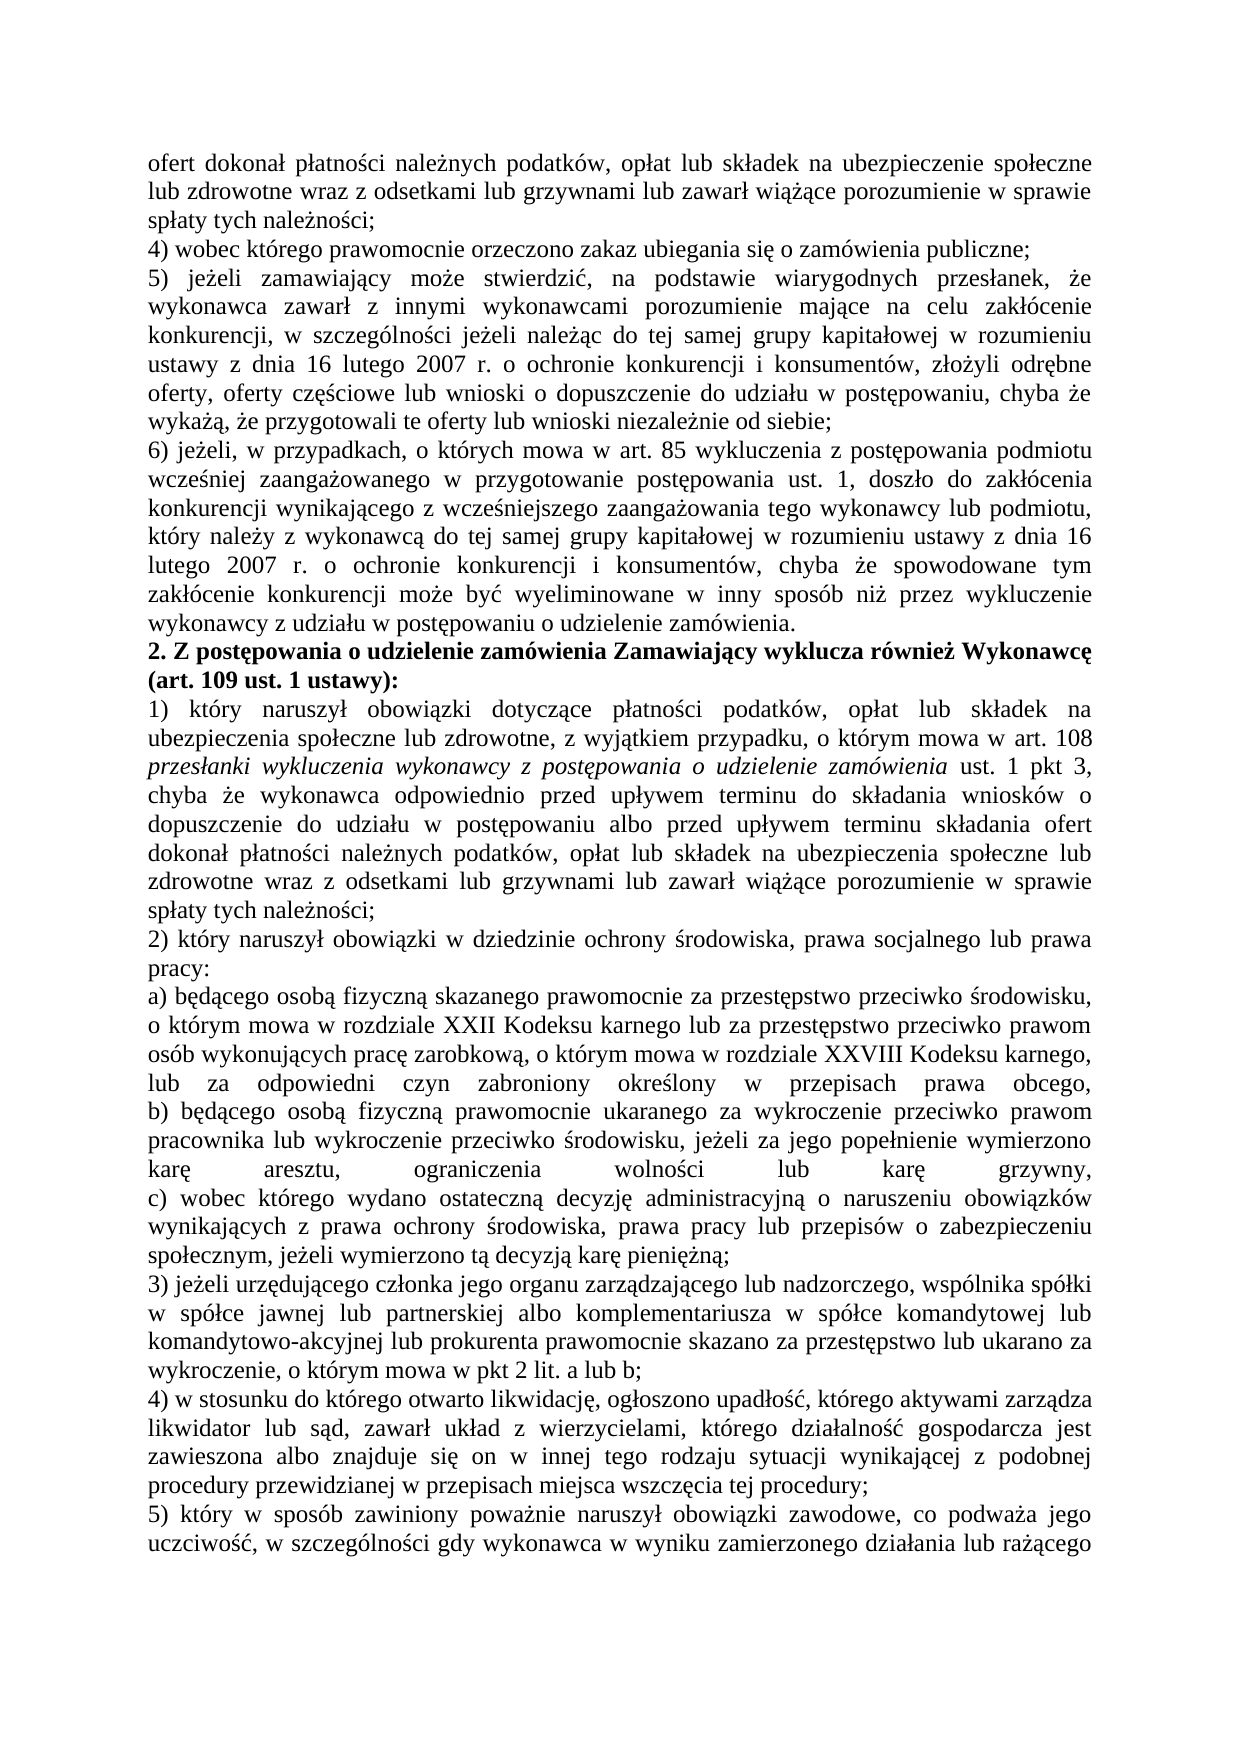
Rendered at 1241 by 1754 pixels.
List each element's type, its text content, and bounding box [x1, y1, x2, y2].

text 5) jeżeli zamawiający może stwierdzić, na podstawie wiarygodnych przesłanek, że wykonawca zawarł z innymi wykonawcami porozumienie mające na celu zakłócenie konkurencji, w szczególności jeżeli należąc do tej samej grupy kapitałowej w rozumieniu ustawy z dnia 16 lutego 2007 r. o ochronie konkurencji i konsumentów, złożyli odrębne oferty, oferty częściowe lub wnioski o dopuszczenie do udziału w postępowaniu, chyba że wykażą, że przygotowali te oferty lub wnioski niezależnie od siebie; [148, 263, 1093, 435]
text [148, 1499, 1093, 1556]
text 2. Z postępowania o udzielenie zamówienia Zamawiający wyklucza również Wykonawcę (art. 109 ust. 1 ustawy): [148, 636, 1093, 694]
text 4) wobec którego prawomocnie orzeczono zakaz ubiegania się o zamówienia publiczne; [148, 234, 1093, 263]
text 6) jeżeli, w przypadkach, o których mowa w art. 85 wykluczenia z postępowania podmiotu wcześniej zaangażowanego w przygotowanie postępowania ust. 1, doszło do zakłócenia konkurencji wynikającego z wcześniejszego zaangażowania tego wykonawcy lub podmiotu, który należy z wykonawcą do tej samej grupy kapitałowej w rozumieniu ustawy z dnia 16 lutego 2007 r. o ochronie konkurencji i konsumentów, chyba że spowodowane tym zakłócenie konkurencji może być wyeliminowane w inny sposób niż przez wykluczenie wykonawcy z udziału w postępowaniu o udzielenie zamówienia. [148, 435, 1093, 636]
text 2) który naruszył obowiązki w dziedzinie ochrony środowiska, prawa socjalnego lub prawa pracy: a) będącego osobą fizyczną skazanego prawomocnie za przestępstwo przeciwko środowisku, o którym mowa w rozdziale XXII Kodeksu karnego lub za przestępstwo przeciwko prawom osób wykonujących pracę zarobkową, o którym mowa w rozdziale XXVIII Kodeksu karnego, lub za odpowiedni czyn zabroniony określony w przepisach prawa obcego, b) będącego osobą fizyczną prawomocnie ukaranego za wykroczenie przeciwko prawom pracownika lub wykroczenie przeciwko środowisku, jeżeli za jego popełnienie wymierzono karę aresztu, ograniczenia wolności lub karę grzywny, c) wobec którego wydano ostateczną decyzję administracyjną o naruszeniu obowiązków wynikających z prawa ochrony środowiska, prawa pracy lub przepisów o zabezpieczeniu społecznym, jeżeli wymierzono tą decyzją karę pieniężną; [148, 924, 1093, 1269]
text 4) w stosunku do którego otwarto likwidację, ogłoszono upadłość, którego aktywami zarządza likwidator lub sąd, zawarł układ z wierzycielami, którego działalność gospodarcza jest zawieszona albo znajduje się on w innej tego rodzaju sytuacji wynikającej z podobnej procedury przewidzianej w przepisach miejsca wszczęcia tej procedury; [148, 1384, 1093, 1499]
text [148, 148, 1093, 234]
text 3) jeżeli urzędującego członka jego organu zarządzającego lub nadzorczego, wspólnika spółki w spółce jawnej lub partnerskiej albo komplementariusza w spółce komandytowej lub komandytowo-akcyjnej lub prokurenta prawomocnie skazano za przestępstwo lub ukarano za wykroczenie, o którym mowa w pkt 2 lit. a lub b; [148, 1269, 1093, 1384]
text 1) który naruszył obowiązki dotyczące płatności podatków, opłat lub składek na ubezpieczenia społeczne lub zdrowotne, z wyjątkiem przypadku, o którym mowa w art. 108 przesłanki wykluczenia wykonawcy z postępowania o udzielenie zamówienia ust. 1 pkt 3, chyba że wykonawca odpowiednio przed upływem terminu do składania wniosków o dopuszczenie do udziału w postępowaniu albo przed upływem terminu składania ofert dokonał płatności należnych podatków, opłat lub składek na ubezpieczenia społeczne lub zdrowotne wraz z odsetkami lub grzywnami lub zawarł wiążące porozumienie w sprawie spłaty tych należności; [148, 694, 1093, 924]
